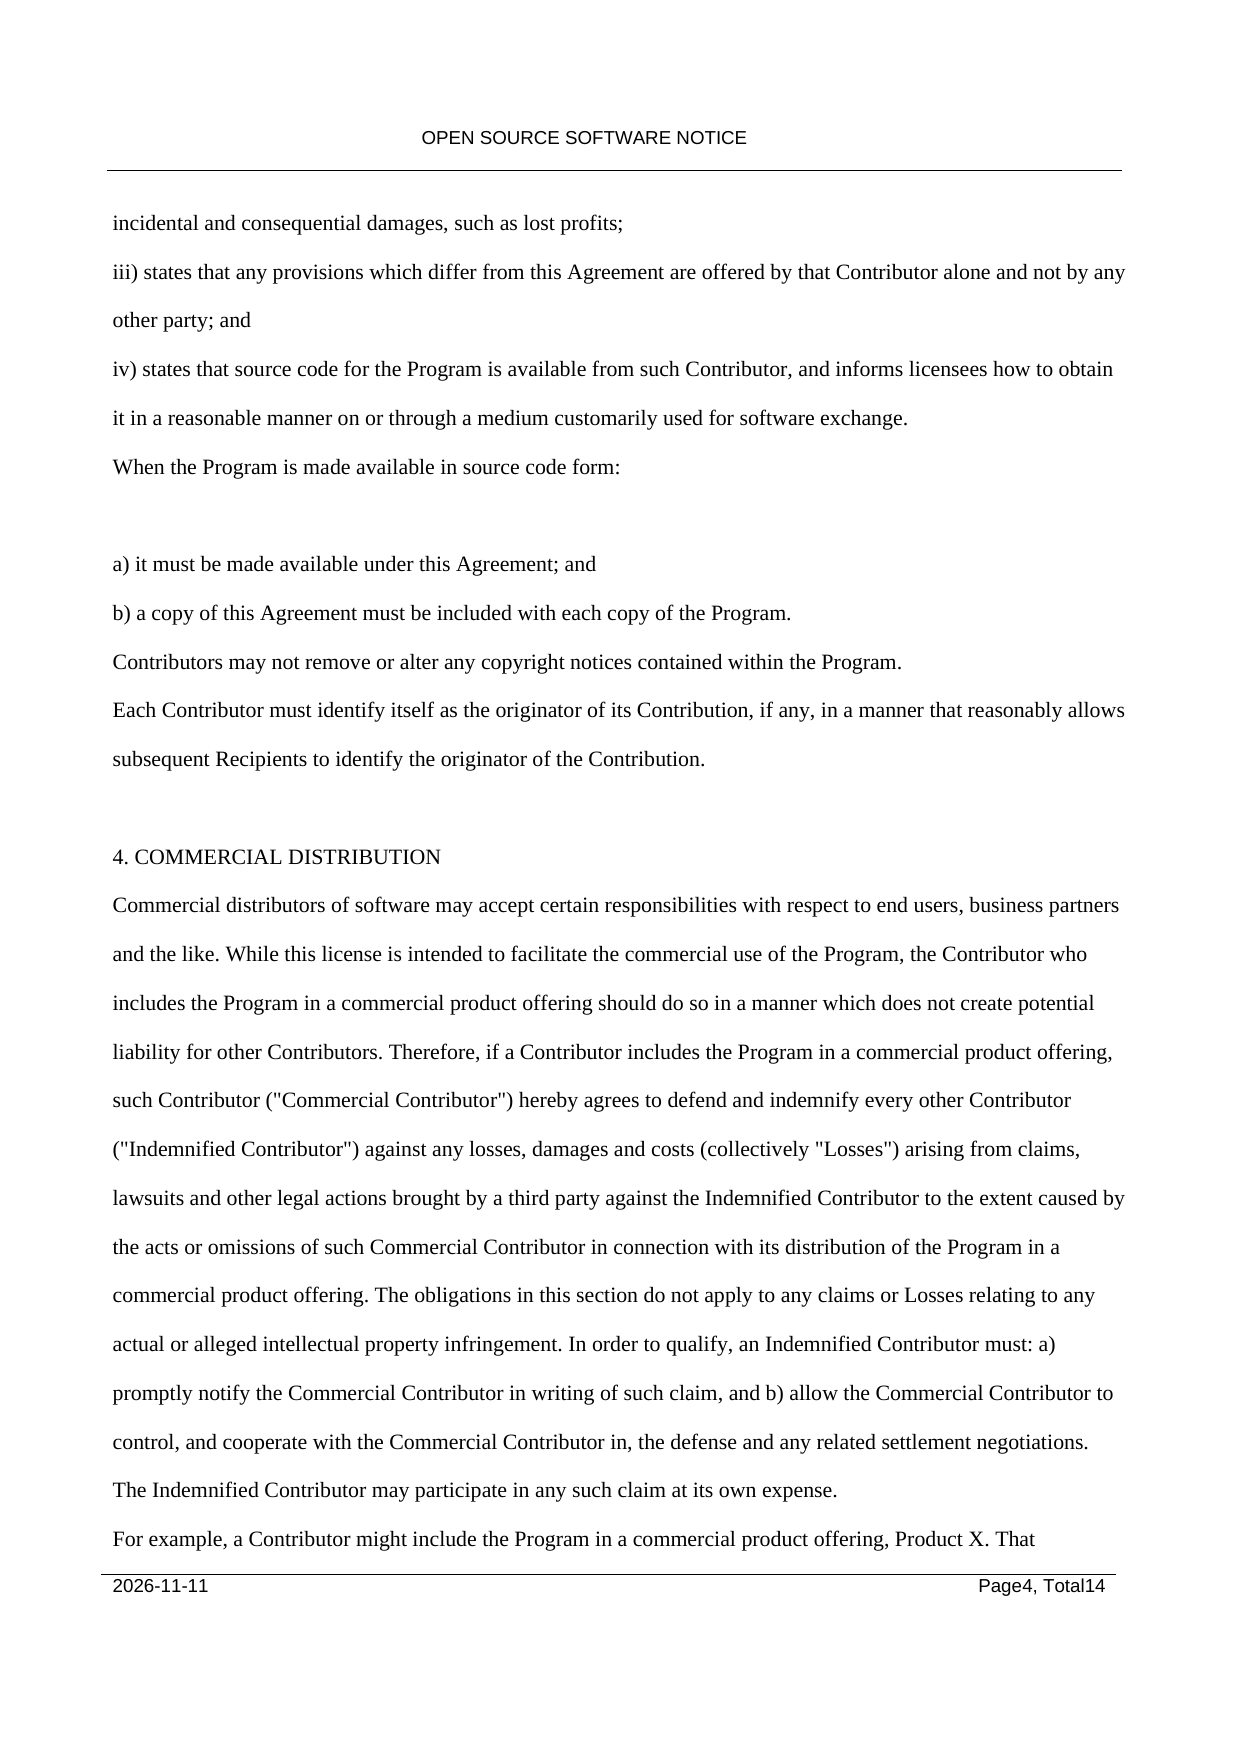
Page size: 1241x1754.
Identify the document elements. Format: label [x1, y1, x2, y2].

text [112, 206, 1128, 1555]
